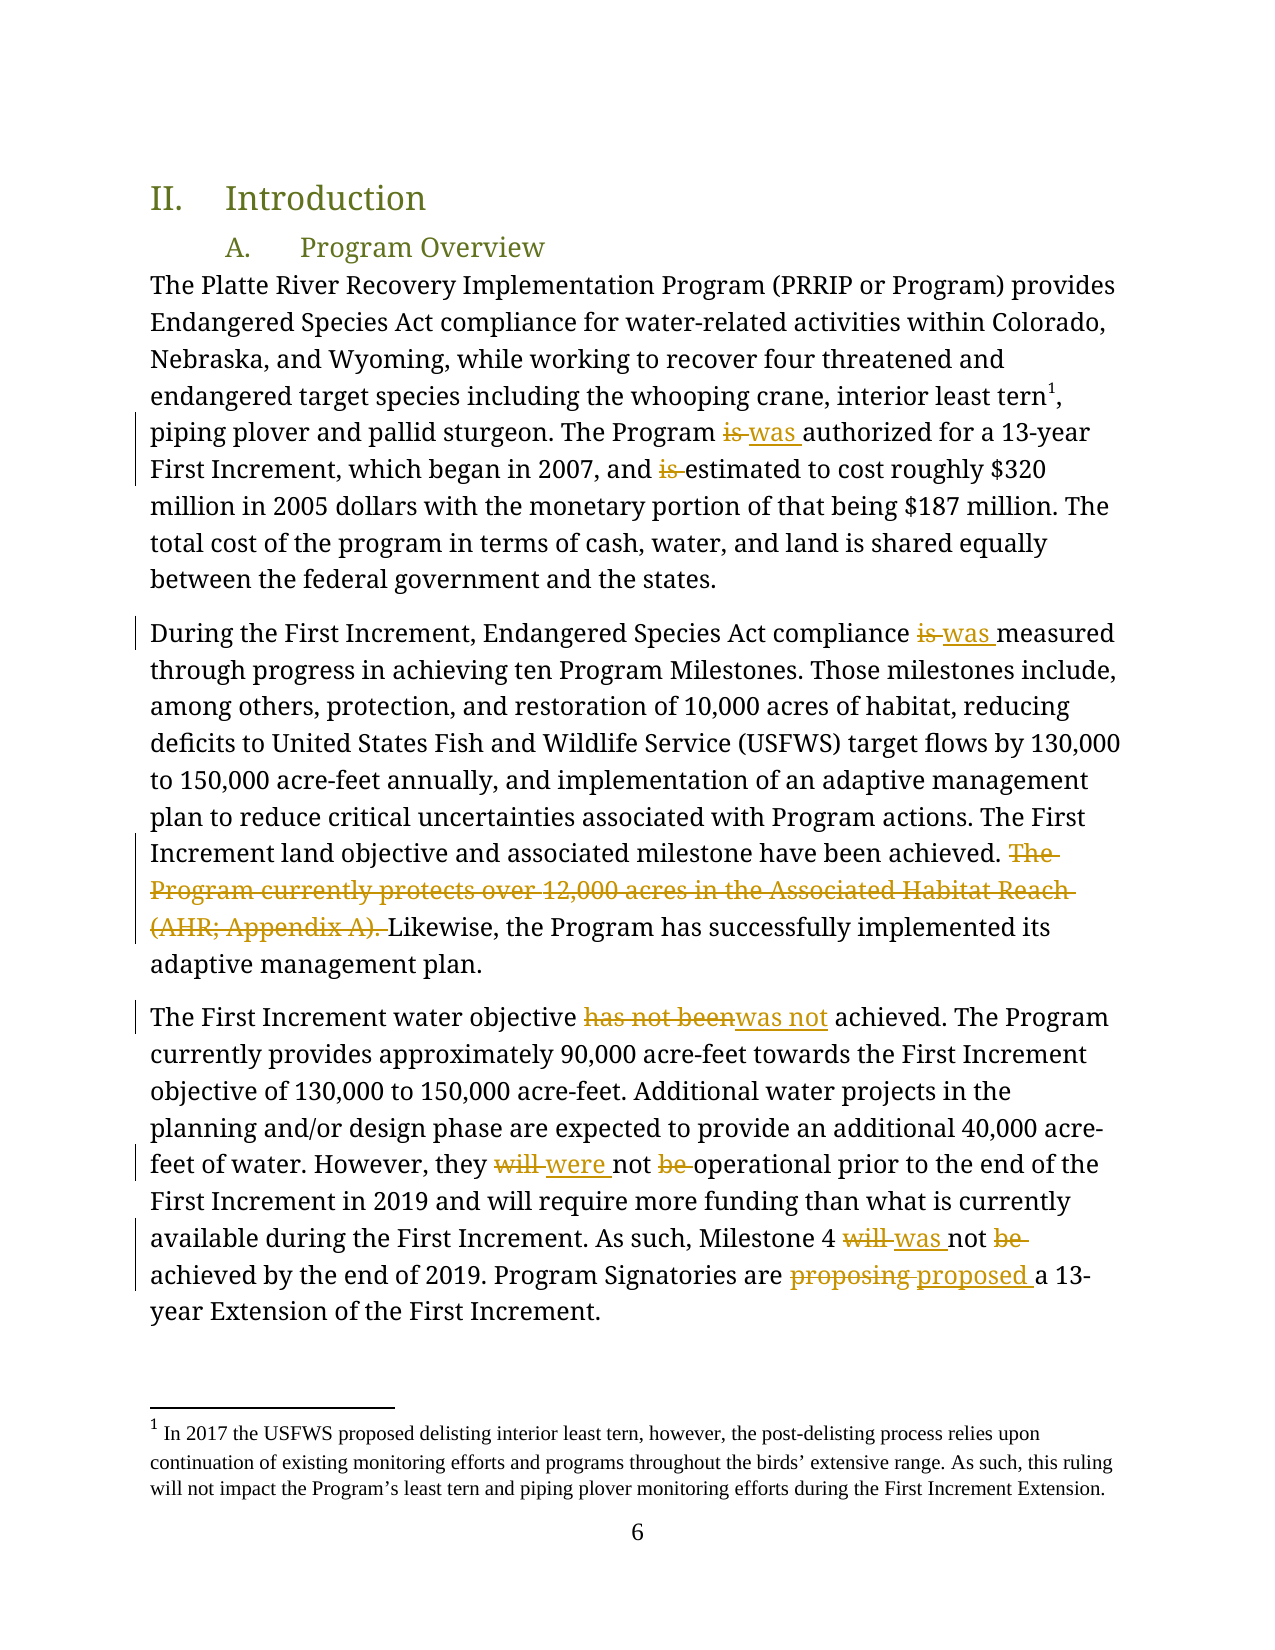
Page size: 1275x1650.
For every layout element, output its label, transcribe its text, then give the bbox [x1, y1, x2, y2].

text During the First Increment, Endangered Species Act compliance measured through progress in achieving ten Program Milestones. Those milestones include, among others, protection, and restoration of 10,000 acres of habitat, reducing deficits to United States Fish and Wildlife Service (USFWS) target flows by 130,000 to 150,000 acre-feet annually, and implementation of an adaptive management plan to reduce critical uncertainties associated with Program actions. The First Increment land objective and associated milestone have been achieved. Likewise, the Program has successfully implemented its adaptive management plan. [150, 616, 1125, 981]
text The First Increment water objective achieved. The Program currently provides approximately 90,000 acre-feet towards the First Increment objective of 130,000 to 150,000 acre-feet. Additional water projects in the planning and/or design phase are expected to provide an additional 40,000 acre-feet of water. However, they not operational prior to the end of the First Increment in 2019 and will require more funding than what is currently available during the First Increment. As such, Milestone 4 not achieved by the end of 2019. Program Signatories are a 13-year Extension of the First Increment. [150, 1000, 1125, 1328]
subtitle Introduction [150, 175, 1125, 220]
subtitle Program Overview [225, 228, 1125, 265]
text The Platte River Recovery Implementation Program (PRRIP or Program) provides Endangered Species Act compliance for water-related activities within Colorado, Nebraska, and Wyoming, while working to recover four threatened and endangered target species including the whooping crane, interior least tern, piping plover and pallid sturgeon. The Program authorized for a 13-year First Increment, which began in 2007, and estimated to cost roughly $320 million in 2005 dollars with the monetary portion of that being $187 million. The total cost of the program in terms of cash, water, and land is shared equally between the federal government and the states. [150, 268, 1125, 596]
